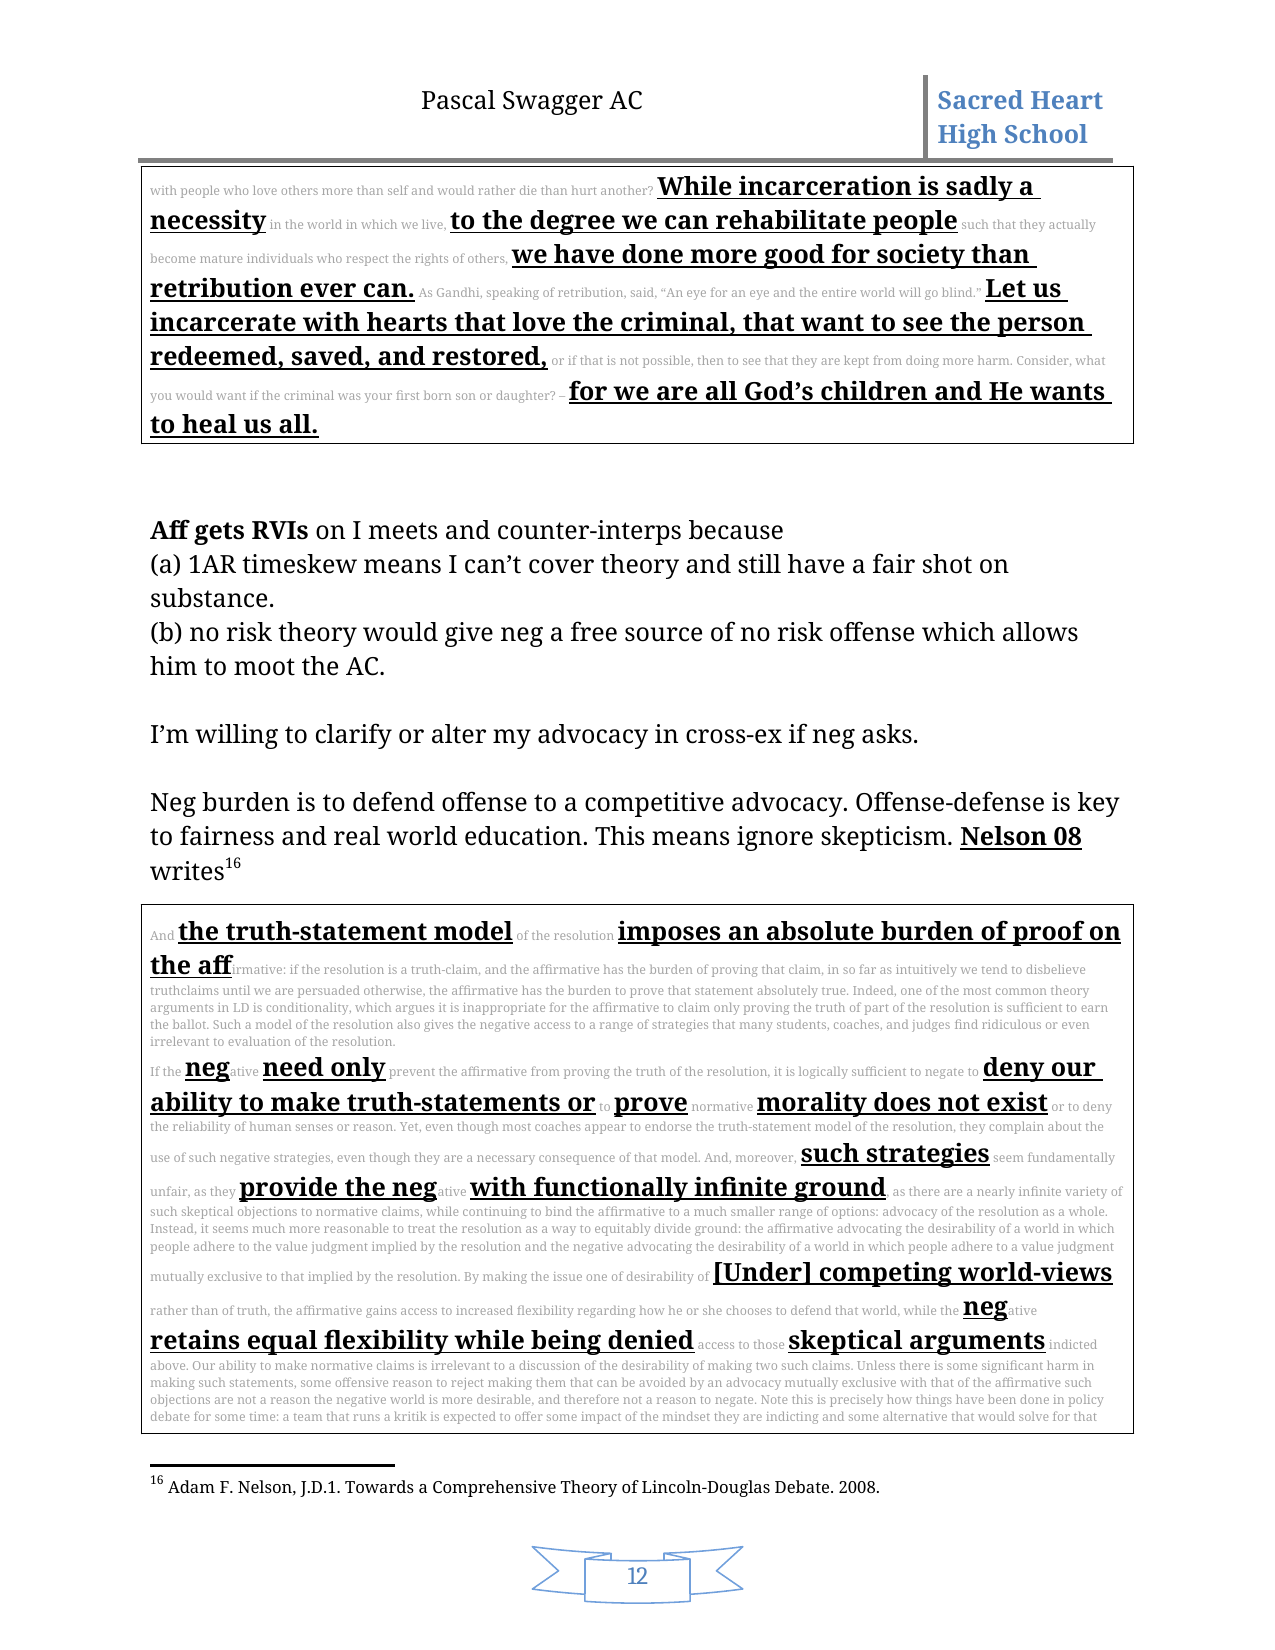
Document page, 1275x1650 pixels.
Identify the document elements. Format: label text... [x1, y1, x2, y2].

text If the negative need only prevent the affirmative from proving the truth of the resolution, it is logically sufficient to negate to deny our ability to make truth-statements or to prove normative morality does not exist or to deny the reliability of human senses or reason. Yet, even though most coaches appear to endorse the truth-statement model of the resolution, they complain about the use of such negative strategies, even though they are a necessary consequence of that model. And, moreover, such strategies seem fundamentally unfair, as they provide the negative with functionally inﬁnite ground, as there are a nearly inﬁnite variety of such skeptical objections to normative claims, while continuing to bind the afﬁrmative to a much smaller range of options: advocacy of the resolution as a whole. [150, 1050, 1125, 1211]
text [142, 1211, 1133, 1433]
text (b) no risk theory would give neg a free source of no risk offense which allows him to moot the AC. [150, 615, 1125, 683]
text (a) 1AR timeskew means I can’t cover theory and still have a fair shot on substance. [150, 547, 1125, 615]
text I’m willing to clarify or alter my advocacy in cross-ex if neg asks. [150, 717, 1125, 751]
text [142, 167, 1133, 443]
text Neg burden is to defend offense to a competitive advocacy. Offense-defense is key to fairness and real world education. This means ignore skepticism. Nelson 08 writes [150, 785, 1125, 887]
text Aff gets RVIs on I meets and counter-interps because [150, 512, 1125, 547]
text And the truth-statement model of the resolution imposes an absolute burden of proof on the affirmative: if the resolution is a truth-claim, and the afﬁrmative has the burden of proving that claim, in so far as intuitively we tend to disbelieve truthclaims until we are persuaded otherwise, the afﬁrmative has the burden to prove that statement absolutely true. Indeed, one of the most common theory arguments in LD is conditionality, which argues it is inappropriate for the afﬁrmative to claim only proving the truth of part of the resolution is sufﬁcient to earn the ballot. Such a model of the resolution also gives the negative access to a range of strategies that many students, coaches, and judges ﬁnd ridiculous or even irrelevant to evaluation of the resolution. [142, 905, 1133, 1050]
